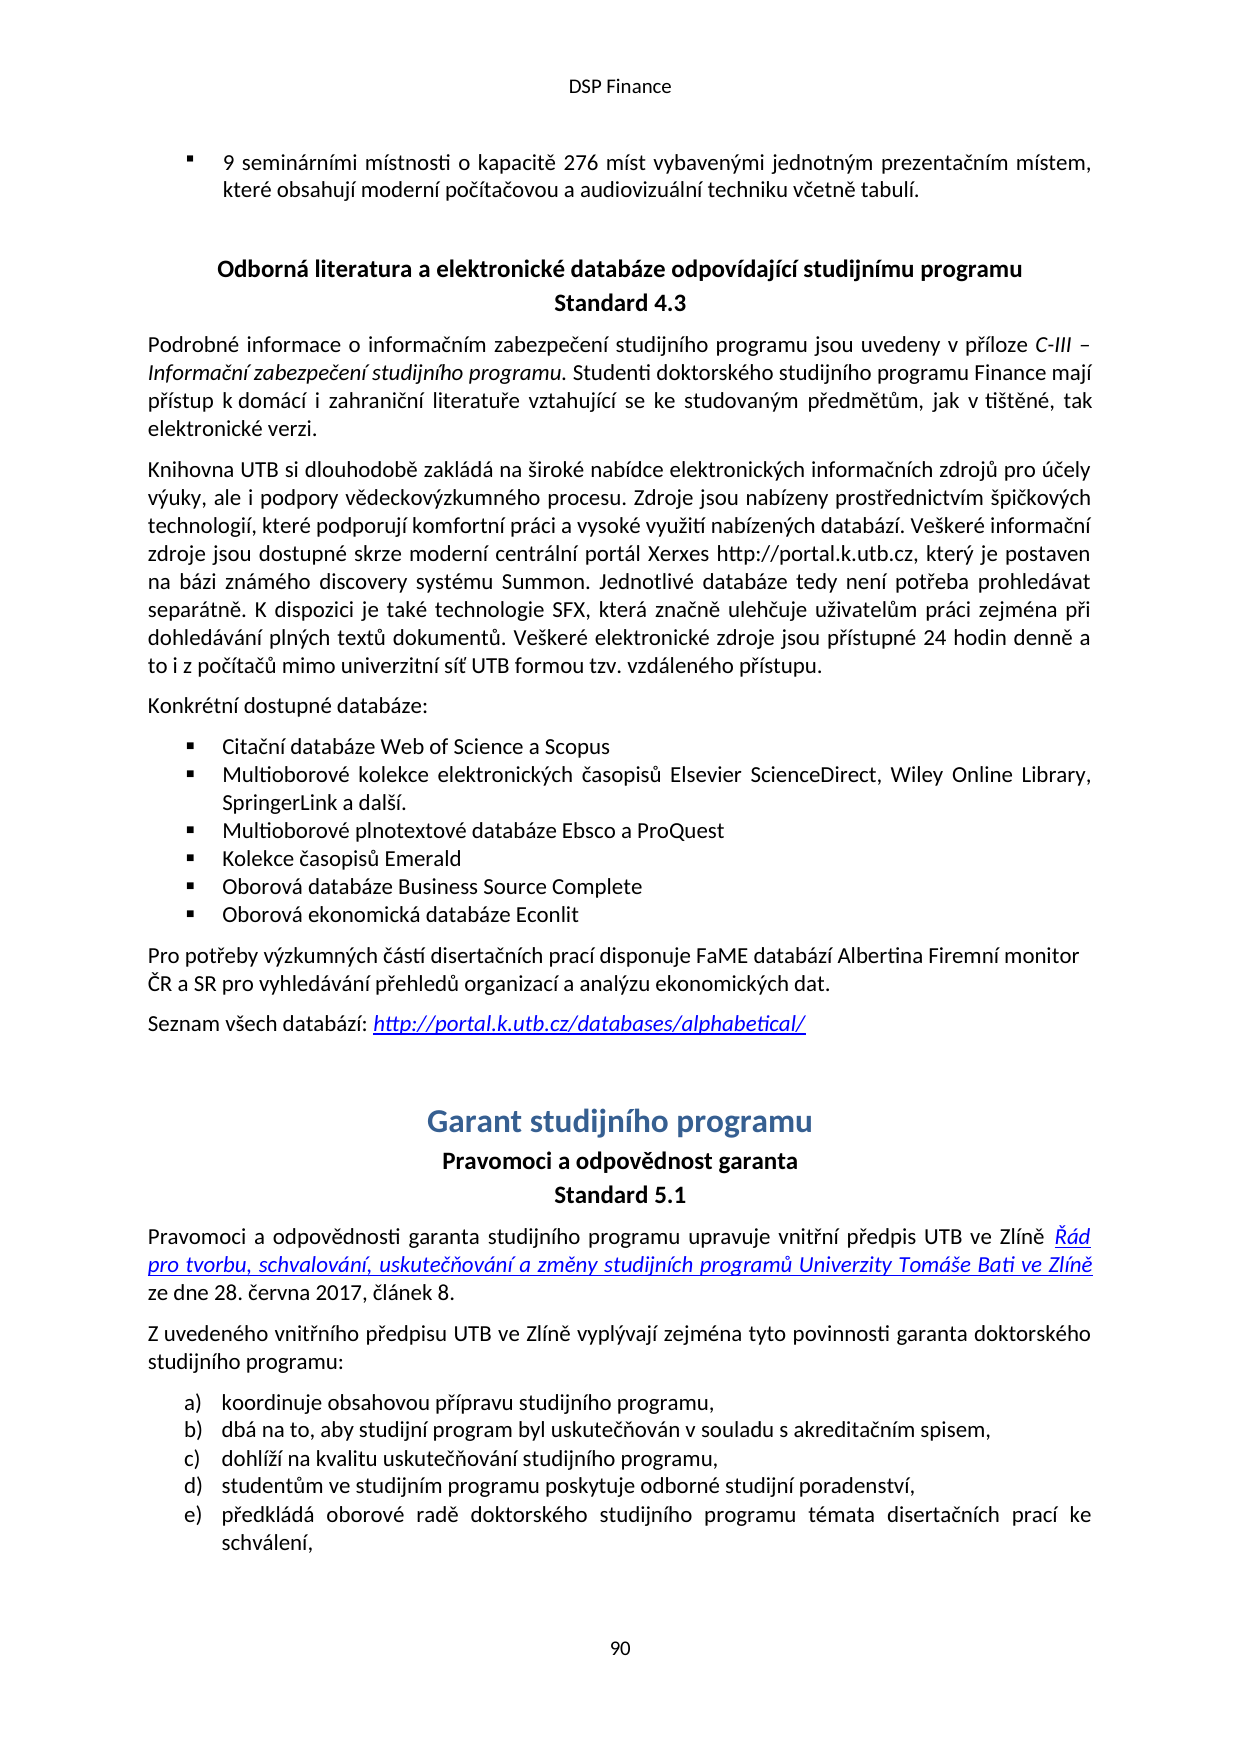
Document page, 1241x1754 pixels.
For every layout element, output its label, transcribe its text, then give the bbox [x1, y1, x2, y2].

subtitle Standard 4.3 [148, 287, 1093, 318]
text Knihovna UTB si dlouhodobě zakládá na široké nabídce elektronických informačních zdrojů pro účely výuky, ale i podpory vědeckovýzkumného procesu. Zdroje jsou nabízeny prostřednictvím špičkových technologií, které podporují komfortní práci a vysoké využití nabízených databází. Veškeré informační zdroje jsou dostupné skrze moderní centrální portál Xerxes http://portal.k.utb.cz, který je postaven na bázi známého discovery systému Summon. Jednotlivé databáze tedy není potřeba prohledávat separátně. K dispozici je také technologie SFX, která značně ulehčuje uživatelům práci zejména při dohledávání plných textů dokumentů. Veškeré elektronické zdroje jsou přístupné 24 hodin denně a to i z počítačů mimo univerzitní síť UTB formou tzv. vzdáleného přístupu. [148, 455, 1093, 679]
list Kolekce časopisů Emerald [185, 844, 1093, 872]
list Multioborové kolekce elektronických časopisů Elsevier ScienceDirect, Wiley Online Library, SpringerLink a další. [185, 760, 1093, 816]
subtitle Odborná literatura a elektronické databáze odpovídající studijnímu programu [148, 253, 1093, 283]
list Oborová ekonomická databáze Econlit [185, 900, 1093, 928]
list Multioborové plnotextové databáze Ebsco a ProQuest [185, 816, 1093, 844]
text Podrobné informace o informačním zabezpečení studijního programu jsou uvedeny v příloze C-III – Informační zabezpečení studijního programu. Studenti doktorského studijního programu Finance mají přístup k domácí i zahraniční literatuře vztahující se ke studovaným předmětům, jak v tištěné, tak elektronické verzi. [148, 330, 1093, 442]
text Pravomoci a odpovědnosti garanta studijního programu upravuje vnitřní předpis UTB ve Zlíně Řád pro tvorbu, schvalování, uskutečňování a změny studijních programů Univerzity Tomáše Bati ve Zlíně ze dne 28. června 2017, článek 8. [148, 1222, 1093, 1275]
list studentům ve studijním programu poskytuje odborné studijní poradenství, [184, 1472, 1093, 1500]
list Citační databáze Web of Science a Scopus [185, 732, 1093, 760]
list předkládá oborové radě doktorského studijního programu témata disertačních prací ke schválení, [184, 1500, 1093, 1556]
list Oborová databáze Business Source Complete [185, 872, 1093, 900]
text Pravomoci a odpovědnosti garanta studijního programu upravuje vnitřní předpis UTB ve Zlíně Řád pro tvorbu, schvalování, uskutečňování a změny studijních programů Univerzity Tomáše Bati ve Zlíně ze dne 28. června 2017, článek 8. [148, 1276, 1093, 1307]
list dbá na to, aby studijní program byl uskutečňován v souladu s akreditačním spisem, [184, 1416, 1093, 1444]
list 9 seminárními místnosti o kapacitě 276 míst vybavenými jednotným prezentačním místem, které obsahují moderní počítačovou a audiovizuální techniku včetně tabulí. [185, 148, 1093, 204]
subtitle Standard 5.1 [148, 1179, 1093, 1210]
list dohlíží na kvalitu uskutečňování studijního programu, [184, 1444, 1093, 1472]
text Z uvedeného vnitřního předpisu UTB ve Zlíně vyplývají zejména tyto povinnosti garanta doktorského studijního programu: [148, 1319, 1093, 1375]
list koordinuje obsahovou přípravu studijního programu, [184, 1388, 1093, 1416]
text Seznam všech databází: http://portal.k.utb.cz/databases/alphabetical/ [148, 1009, 1093, 1037]
text Pro potřeby výzkumných částí disertačních prací disponuje FaME databází Albertina Firemní monitor ČR a SR pro vyhledávání přehledů organizací a analýzu ekonomických dat. [148, 941, 1093, 997]
subtitle Pravomoci a odpovědnost garanta [148, 1145, 1093, 1175]
subtitle Garant studijního programu [148, 1100, 1093, 1141]
text Konkrétní dostupné databáze: [148, 692, 1093, 720]
